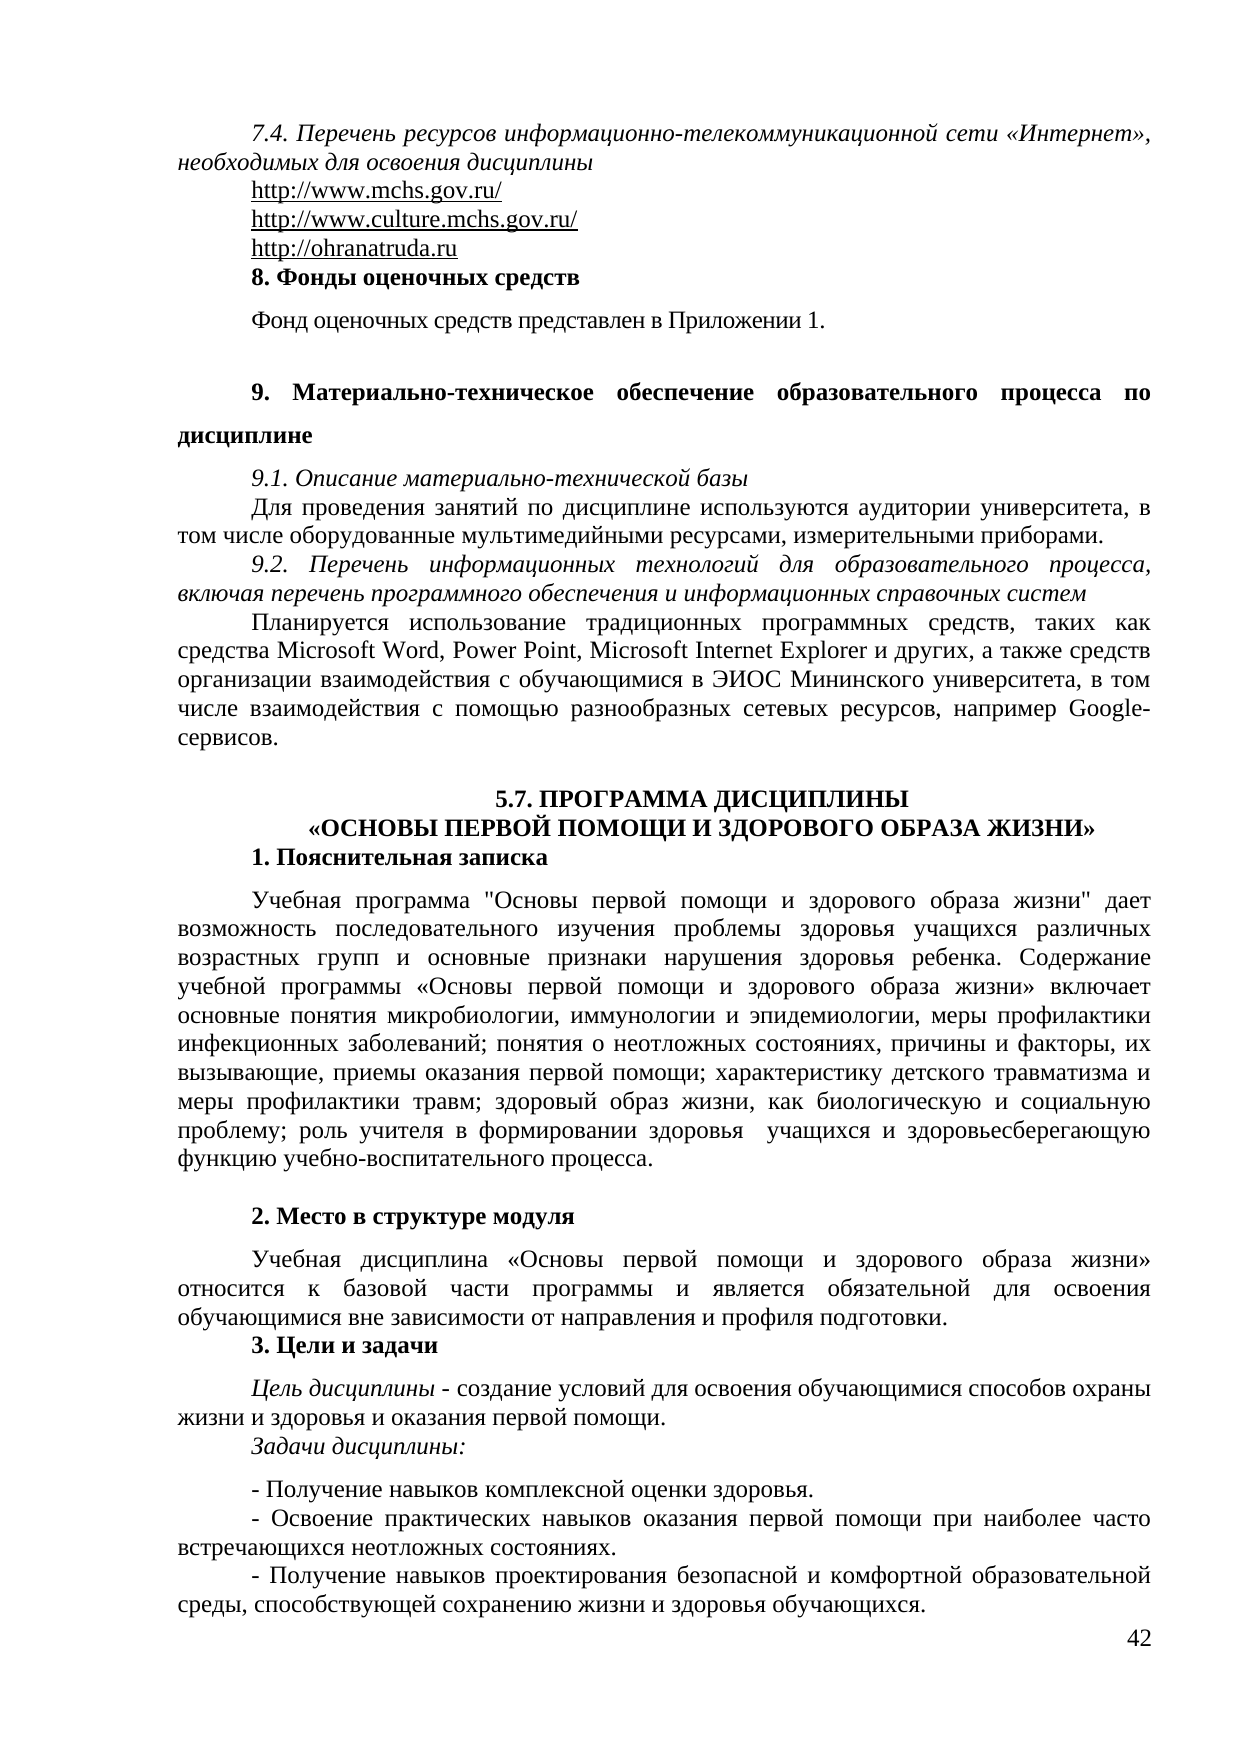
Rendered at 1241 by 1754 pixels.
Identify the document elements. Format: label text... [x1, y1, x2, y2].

text - Получение навыков проектирования безопасной и комфортной образовательной среды, способствующей сохранению жизни и здоровья обучающихся. [177, 1560, 1152, 1618]
text http://www.culture.mchs.gov.ru/ [177, 204, 1152, 233]
text 2. Место в структуре модуля [177, 1201, 1152, 1230]
text Цель дисциплины - создание условий для освоения обучающимися способов охраны жизни и здоровья и оказания первой помощи. [177, 1373, 1152, 1431]
text 3. Цели и задачи [177, 1330, 1152, 1359]
subtitle 5.7. ПРОГРАММА ДИСЦИПЛИНЫ [177, 784, 1152, 813]
subtitle «ОСНОВЫ ПЕРВОЙ ПОМОЩИ И ЗДОРОВОГО ОБРАЗА ЖИЗНИ» [177, 813, 1152, 842]
text 9.2. Перечень информационных технологий для образовательного процесса, включая перечень программного обеспечения и информационных справочных систем [177, 549, 1152, 607]
text Фонд оценочных средств представлен в Приложении 1. [177, 305, 1152, 334]
text Учебная дисциплина «Основы первой помощи и здорового образа жизни» относится к базовой части программы и является обязательной для освоения обучающимися вне зависимости от направления и профиля подготовки. [177, 1244, 1152, 1330]
text 1. Пояснительная записка [177, 842, 1152, 870]
text Учебная программа "Основы первой помощи и здорового образа жизни" дает возможность последовательного изучения проблемы здоровья учащихся различных возрастных групп и основные признаки нарушения здоровья ребенка. Содержание учебной программы «Основы первой помощи и здорового образа жизни» включает основные понятия микробиологии, иммунологии и эпидемиологии, меры профилактики инфекционных заболеваний; понятия о неотложных состояниях, причины и факторы, их вызывающие, приемы оказания первой помощи; характеристику детского травматизма и меры профилактики травм; здоровый образ жизни, как биологическую и социальную проблему; роль учителя в формировании здоровья учащихся и здоровьесберегающую функцию учебно-воспитательного процесса. [177, 885, 1152, 1172]
text Для проведения занятий по дисциплине используются аудитории университета, в том числе оборудованные мультимедийными ресурсами, измерительными приборами. [177, 492, 1152, 549]
text - Освоение практических навыков оказания первой помощи при наиболее часто встречающихся неотложных состояниях. [177, 1503, 1152, 1560]
text http://www.mchs.gov.ru/ [177, 176, 1152, 204]
text 9.1. Описание материально-технической базы [177, 463, 1152, 492]
text Задачи дисциплины: [177, 1431, 1152, 1460]
text 9. Материально-техническое обеспечение образовательного процесса по дисциплине [177, 377, 1152, 449]
text Планируется использование традиционных программных средств, таких как средства Microsoft Word, Power Point, Microsoft Internet Explorer и других, а также средств организации взаимодействия с обучающимися в ЭИОС Мининского университета, в том числе взаимодействия с помощью разнообразных сетевых ресурсов, например Google-сервисов. [177, 607, 1152, 751]
text - Получение навыков комплексной оценки здоровья. [177, 1474, 1152, 1503]
text 8. Фонды оценочных средств [177, 262, 1152, 291]
text http://ohranatruda.ru [177, 233, 1152, 262]
text 7.4. Перечень ресурсов информационно-телекоммуникационной сети «Интернет», необходимых для освоения дисциплины [177, 118, 1152, 176]
